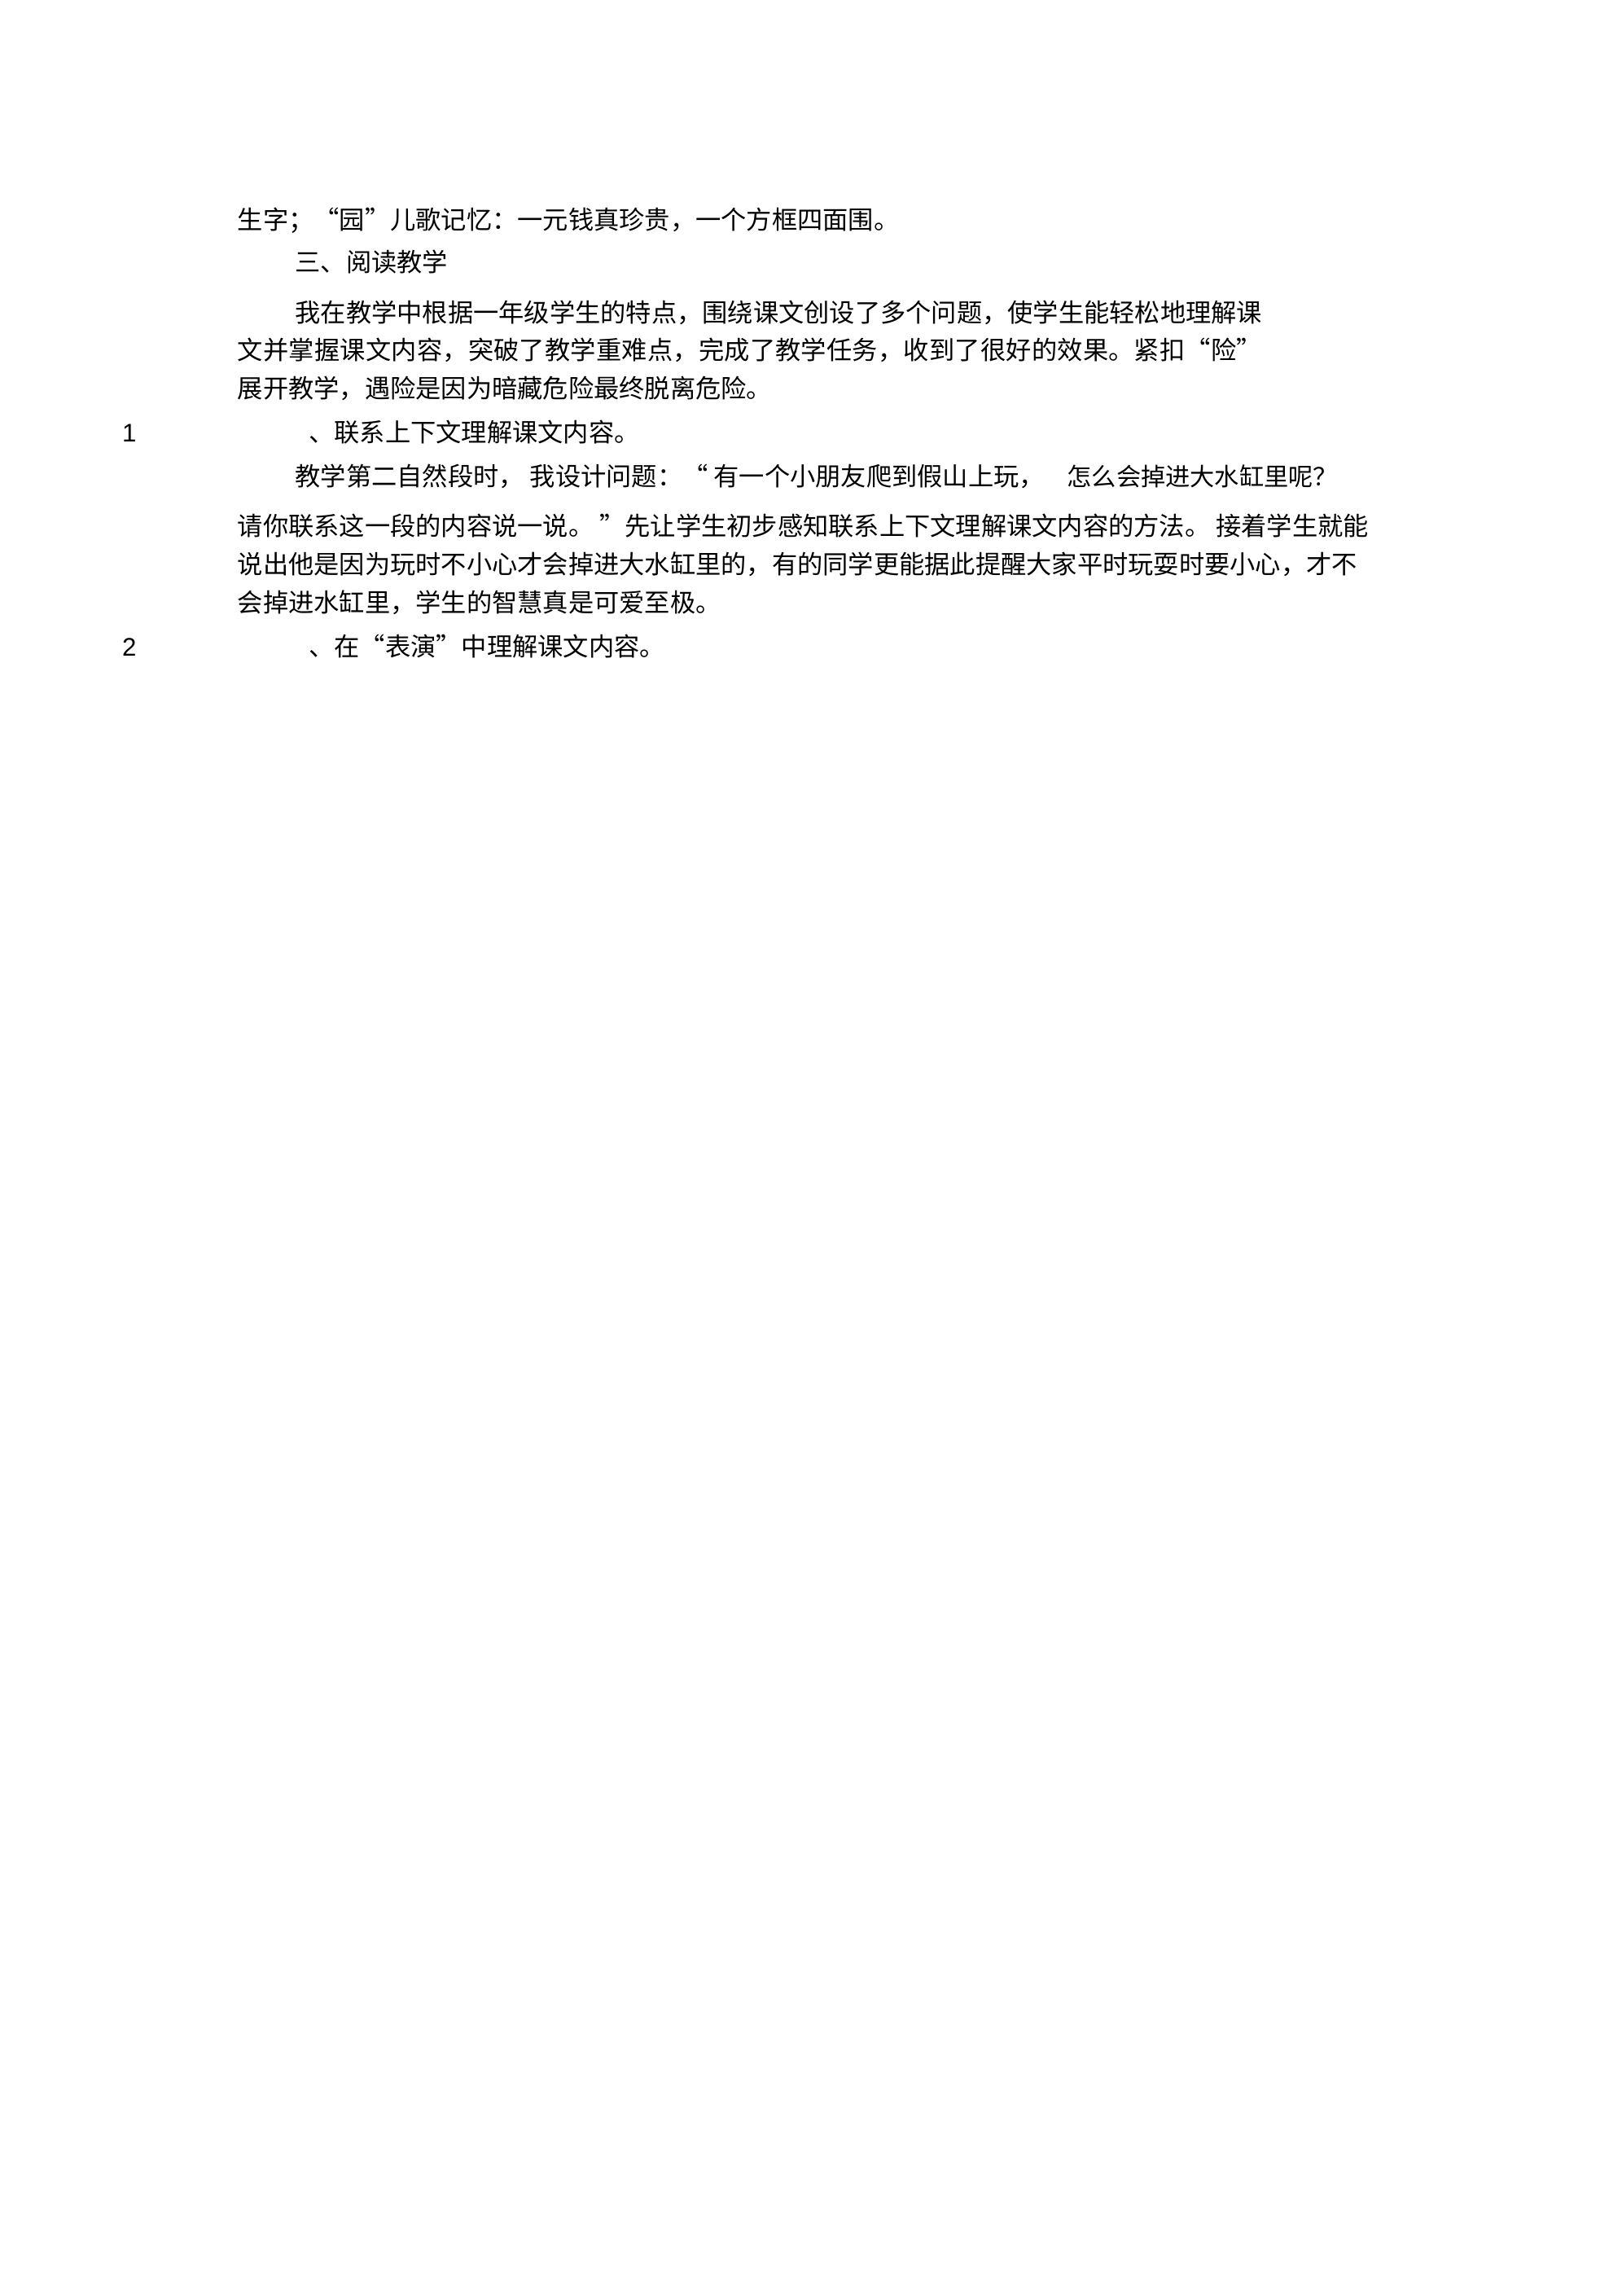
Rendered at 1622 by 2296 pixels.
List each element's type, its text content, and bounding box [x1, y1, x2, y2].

text 教学第二自然段时， 我设计问题：“ 有一个小朋友爬到假山上玩， 怎么会掉进大水缸里呢？ [295, 463, 1500, 492]
text 我在教学中根据一年级学生的特点，围绕课文创设了多个问题，使学生能轻松地理解课文并掌握课文内容，突破了教学重难点，完成了教学任务，收到了很好的效果。紧扣“险”展开教学，遇险是因为暗藏危险最终脱离危险。 [238, 291, 1262, 406]
text 生字；“园”儿歌记忆：一元钱真珍贵，一个方框四面围。 [238, 206, 1500, 235]
text 请你联系这一段的内容说一说。 ”先让学生初步感知联系上下文理解课文内容的方法。 接着学生就能说出他是因为玩时不小心才会掉进大水缸里的，有的同学更能据此提醒大家平时玩耍时要小心，才不会掉进水缸里，学生的智慧真是可爱至极。 [238, 505, 1374, 620]
list 、联系上下文理解课文内容。 [122, 418, 1500, 449]
list 、在“表演”中理解课文内容。 [122, 632, 1500, 662]
text 三、阅读教学 [295, 248, 1500, 278]
